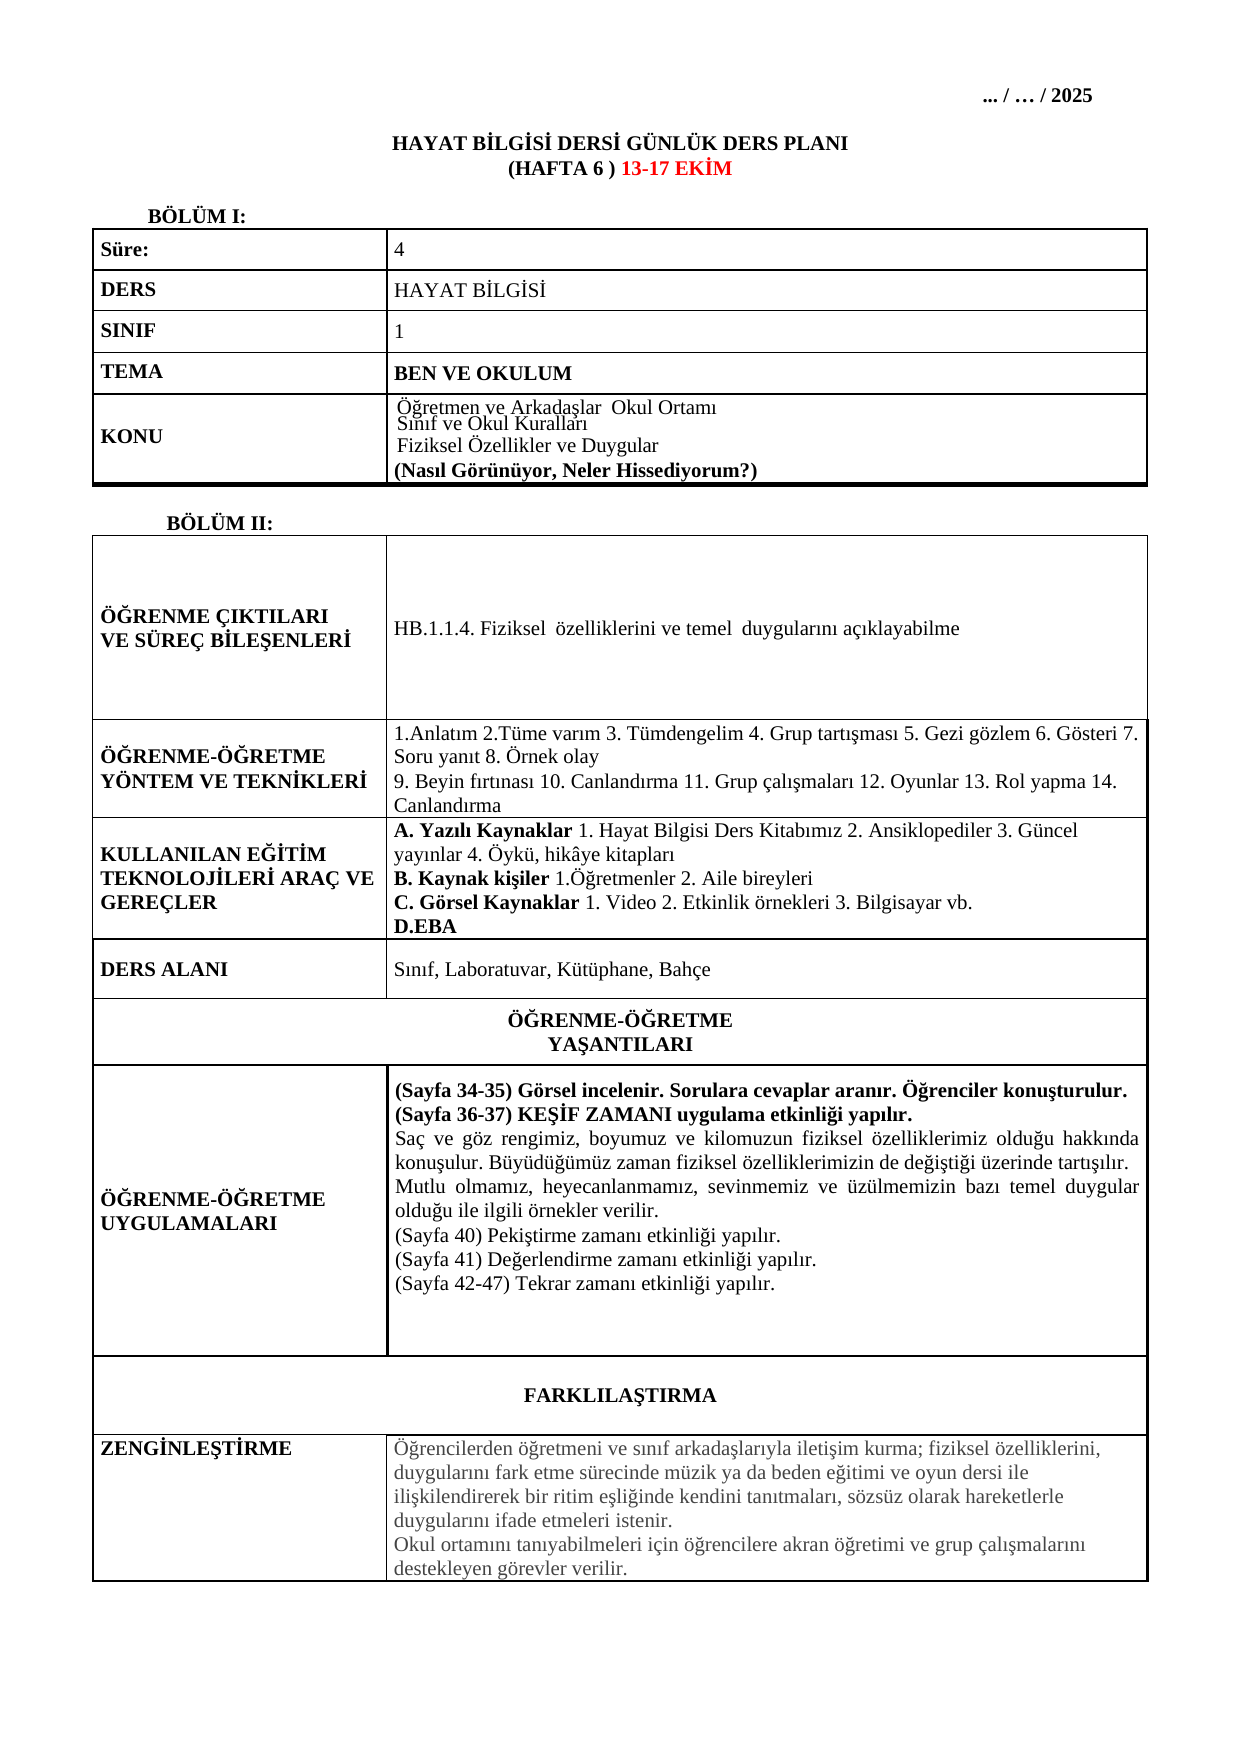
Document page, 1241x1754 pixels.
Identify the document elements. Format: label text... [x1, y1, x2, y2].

text ... / … / 2025 [148, 83, 1093, 107]
table_header HB.1.1.4. Fiziksel özelliklerini ve temel duygularını açıklayabilme [387, 536, 1147, 719]
table_cell ÖĞRENME-ÖĞRETME YÖNTEM VE TEKNİKLERİ [93, 720, 386, 817]
table_cell 1.Anlatım 2.Tüme varım 3. Tümdengelim 4. Grup tartışması 5. Gezi gözlem 6. Gösteri 7. Soru yanıt 8. Örnek olay 9. Beyin fırtınası 10. Canlandırma 11. Grup çalışmaları 12. Oyunlar 13. Rol yapma 14. Canlandırma [387, 720, 1146, 817]
table_cell DERS ALANI [94, 940, 386, 997]
table_cell FARKLILAŞTIRMA [94, 1357, 1146, 1434]
table_cell ÖĞRENME-ÖĞRETME UYGULAMALARI [94, 1066, 386, 1355]
text HAYAT BİLGİSİ DERSİ GÜNLÜK DERS PLANI [148, 131, 1093, 155]
table_header ÖĞRENME ÇIKTILARI VE SÜREÇ BİLEŞENLERİ [93, 536, 386, 719]
table_cell Öğretmen ve Arkadaşlar Okul Ortamı Sınıf ve Okul Kuralları Fiziksel Özellikler ve Duygular (Nasıl Görünüyor, Neler Hissediyorum?) [388, 395, 1146, 482]
table_cell BEN VE OKULUM [388, 353, 1146, 393]
text BÖLÜM II: [148, 511, 1093, 535]
table_cell KONU [94, 395, 386, 482]
table_cell A. Yazılı Kaynaklar 1. Hayat Bilgisi Ders Kitabımız 2. Ansiklopediler 3. Güncel yayınlar 4. Öykü, hikâye kitapları B. Kaynak kişiler 1.Öğretmenler 2. Aile bireyleri C. Görsel Kaynaklar 1. Video 2. Etkinlik örnekleri 3. Bilgisayar vb. D.EBA [387, 818, 1146, 938]
table_cell SINIF [94, 311, 386, 352]
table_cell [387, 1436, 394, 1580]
table_cell DERS [94, 271, 386, 310]
table_cell TEMA [94, 353, 386, 393]
table_cell KULLANILAN EĞİTİM TEKNOLOJİLERİ ARAÇ VE GEREÇLER [93, 818, 386, 938]
table_cell HAYAT BİLGİSİ [388, 271, 1146, 310]
text BÖLÜM I: [148, 203, 1093, 228]
table_cell ZENGİNLEŞTİRME [94, 1435, 386, 1580]
table_cell ÖĞRENME-ÖĞRETME YAŞANTILARI [94, 999, 1146, 1064]
table_cell Sınıf, Laboratuvar, Kütüphane, Bahçe [387, 940, 1146, 997]
text (HAFTA 6 ) 13-17 EKİM [148, 155, 1093, 179]
table_cell (Sayfa 34-35) Görsel incelenir. Sorulara cevaplar aranır. Öğrenciler konuşturulur. (Sayfa 36-37) KEŞİF ZAMANI uygulama etkinliği yapılır. Saç ve göz rengimiz, boyumuz ve kilomuzun fiziksel özelliklerimiz olduğu hakkında konuşulur. Büyüdüğümüz zaman fiziksel özelliklerimizin de değiştiği üzerinde tartışılır. Mutlu olmamız, heyecanlanmamız, sevinmemiz ve üzülmemizin bazı temel duygular olduğu ile ilgili örnekler verilir. (Sayfa 40) Pekiştirme zamanı etkinliği yapılır. (Sayfa 41) Değerlendirme zamanı etkinliği yapılır. (Sayfa 42-47) Tekrar zamanı etkinliği yapılır. [389, 1066, 1146, 1355]
table_header 4 [388, 230, 1146, 269]
table_header Süre: [94, 230, 386, 269]
table_cell 1 [388, 311, 1146, 352]
